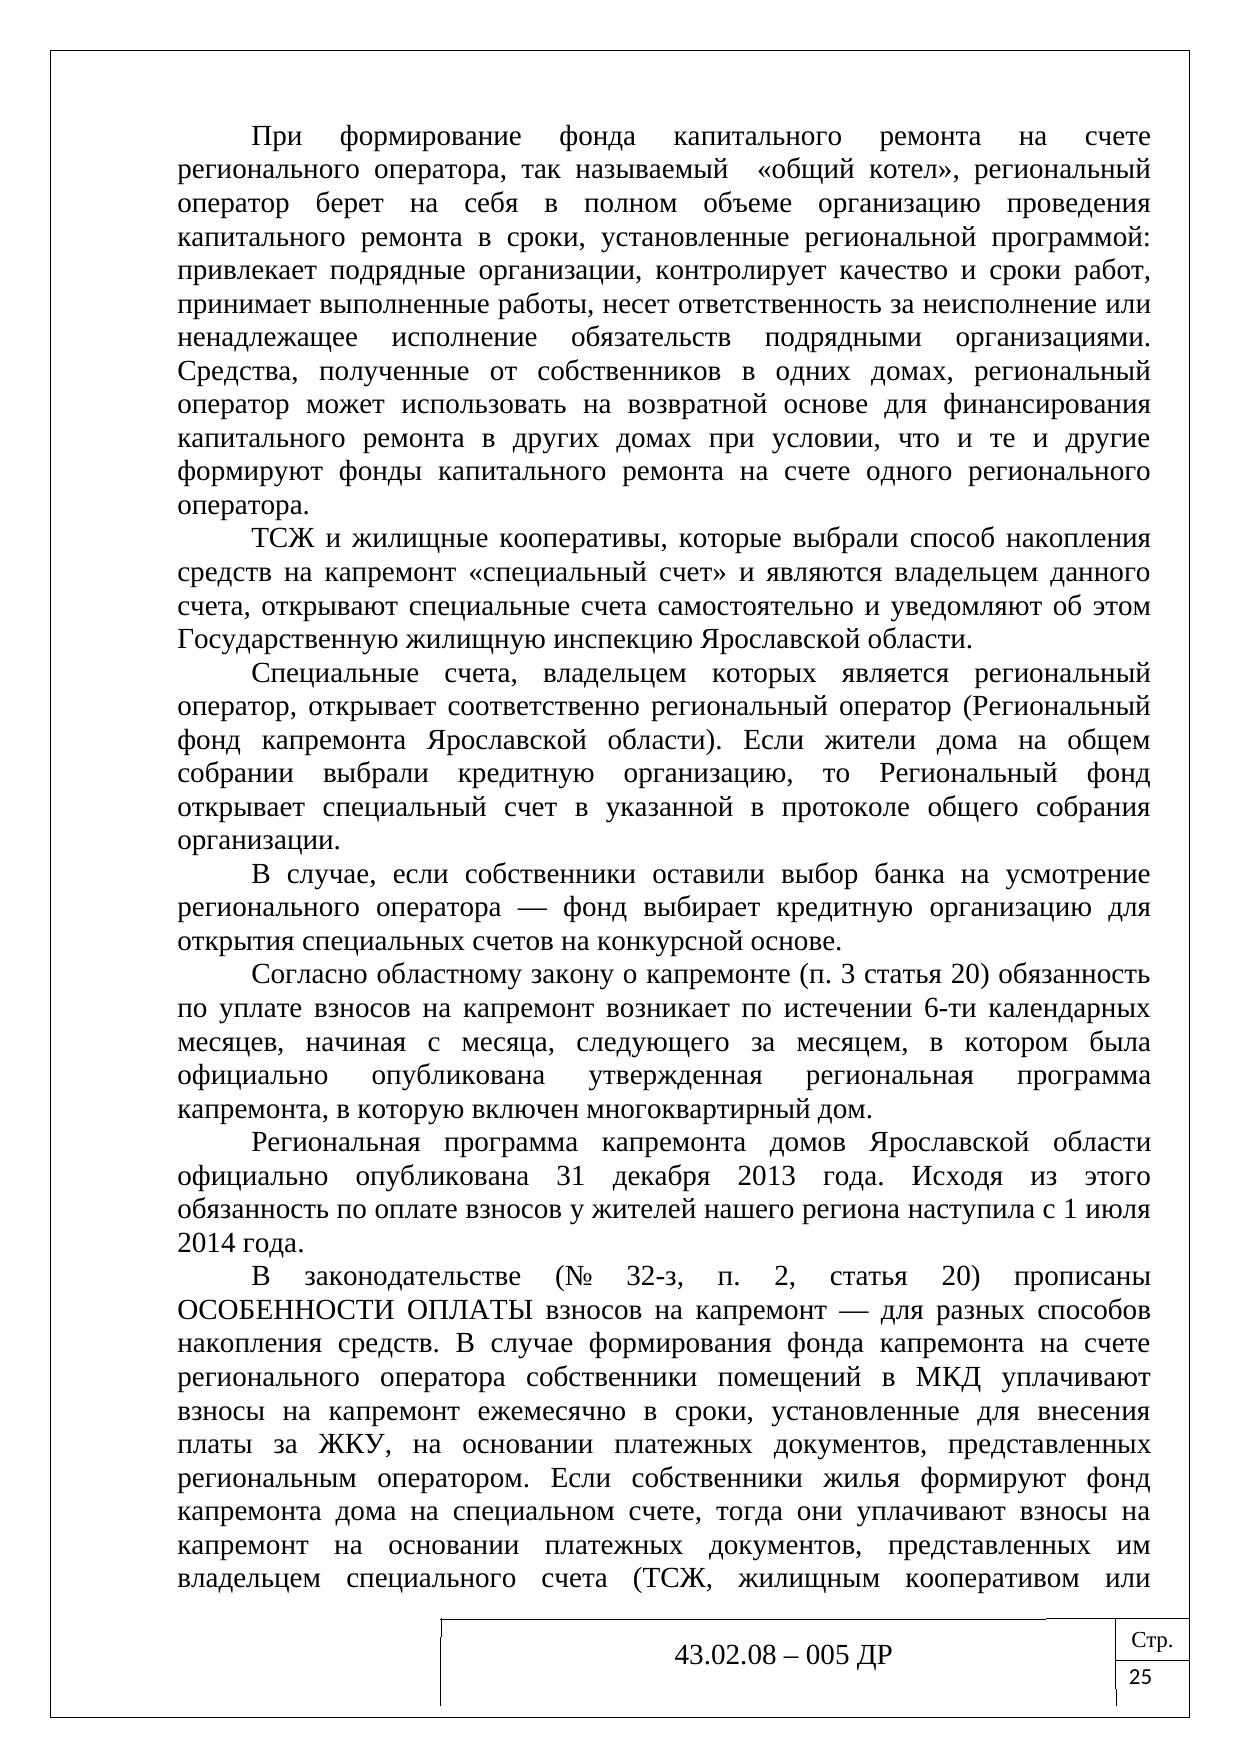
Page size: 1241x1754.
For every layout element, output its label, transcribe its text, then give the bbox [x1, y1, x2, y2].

text При формирование фонда капитального ремонта на счете регионального оператора, так называемый «общий котел», региональный оператор берет на себя в полном объеме организацию проведения капитального ремонта в сроки, установленные региональной программой: привлекает подрядные организации, контролирует качество и сроки работ, принимает выполненные работы, несет ответственность за неисполнение или ненадлежащее исполнение обязательств подрядными организациями. Средства, полученные от собственников в одних домах, региональный оператор может использовать на возвратной основе для финансирования капитального ремонта в других домах при условии, что и те и другие формируют фонды капитального ремонта на счете одного регионального оператора. [177, 118, 1152, 521]
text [177, 1258, 1152, 1594]
text Согласно областному закону о капремонте (п. 3 статья 20) обязанность по уплате взносов на капремонт возникает по истечении 6-ти календарных месяцев, начиная с месяца, следующего за месяцем, в котором была официально опубликована утвержденная региональная программа капремонта, в которую включен многоквартирный дом. [177, 957, 1152, 1124]
text ТСЖ и жилищные кооперативы, которые выбрали способ накопления средств на капремонт «специальный счет» и являются владельцем данного счета, открывают специальные счета самостоятельно и уведомляют об этом Государственную жилищную инспекцию Ярославской области. [177, 521, 1152, 655]
text Специальные счета, владельцем которых является региональный оператор, открывает соответственно региональный оператор (Региональный фонд капремонта Ярославской области). Если жители дома на общем собрании выбрали кредитную организацию, то Региональный фонд открывает специальный счет в указанной в протоколе общего собрания организации. [177, 655, 1152, 856]
text В случае, если собственники оставили выбор банка на усмотрение регионального оператора — фонд выбирает кредитную организацию для открытия специальных счетов на конкурсной основе. [177, 856, 1152, 957]
text Региональная программа капремонта домов Ярославской области официально опубликована 31 декабря 2013 года. Исходя из этого обязанность по оплате взносов у жителей нашего региона наступила с 1 июля 2014 года. [177, 1124, 1152, 1258]
